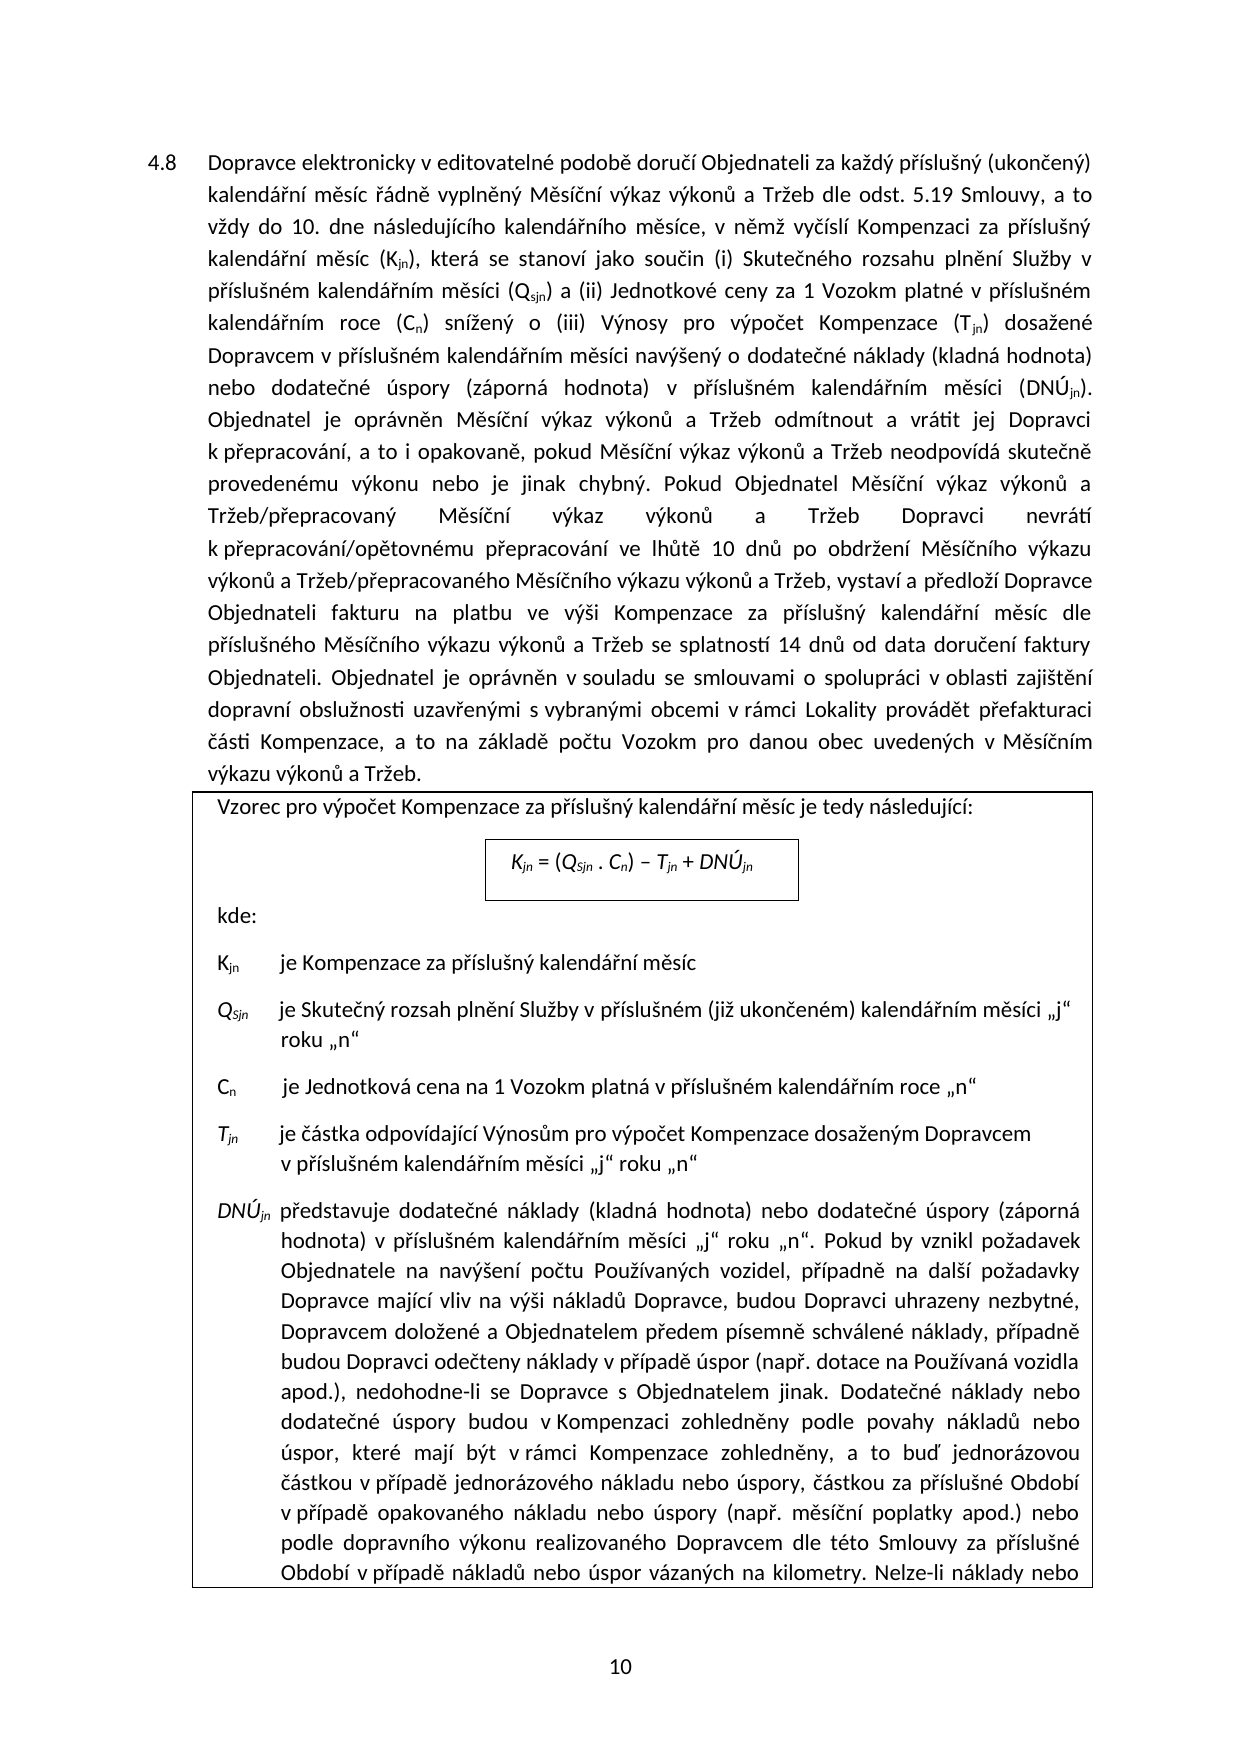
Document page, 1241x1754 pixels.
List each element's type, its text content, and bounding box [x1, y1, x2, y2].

subtitle Dopravce elektronicky v editovatelné podobě doručí Objednateli za každý příslušný (ukončený) kalendářní měsíc řádně vyplněný Měsíční výkaz výkonů a Tržeb dle odst. 5.19 Smlouvy, a to vždy do 10. dne následujícího kalendářního měsíce, v němž vyčíslí Kompenzaci za příslušný kalendářní měsíc (Kjn), která se stanoví jako součin (i) Skutečného rozsahu plnění Služby v příslušném kalendářním měsíci (Qsjn) a (ii) Jednotkové ceny za 1 Vozokm platné v příslušném kalendářním roce (Cn) snížený o (iii) Výnosy pro výpočet Kompenzace (Tjn) dosažené Dopravcem v příslušném kalendářním měsíci navýšený o dodatečné náklady (kladná hodnota) nebo dodatečné úspory (záporná hodnota) v příslušném kalendářním měsíci (DNÚjn). Objednatel je oprávněn Měsíční výkaz výkonů a Tržeb odmítnout a vrátit jej Dopravci k přepracování, a to i opakovaně, pokud Měsíční výkaz výkonů a Tržeb neodpovídá skutečně provedenému výkonu nebo je jinak chybný. Pokud Objednatel Měsíční výkaz výkonů a Tržeb/přepracovaný Měsíční výkaz výkonů a Tržeb Dopravci nevrátí k přepracování/opětovnému přepracování ve lhůtě 10 dnů po obdržení Měsíčního výkazu výkonů a Tržeb/přepracovaného Měsíčního výkazu výkonů a Tržeb, vystaví a předloží Dopravce Objednateli fakturu na platbu ve výši Kompenzace za příslušný kalendářní měsíc dle příslušného Měsíčního výkazu výkonů a Tržeb se splatností 14 dnů od data doručení faktury Objednateli. Objednatel je oprávněn v souladu se smlouvami o spolupráci v oblasti zajištění dopravní obslužnosti uzavřenými s vybranými obcemi v rámci Lokality provádět přefakturaci části Kompenzace, a to na základě počtu Vozokm pro danou obec uvedených v Měsíčním výkazu výkonů a Tržeb. [148, 148, 1093, 787]
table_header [193, 793, 1092, 1587]
